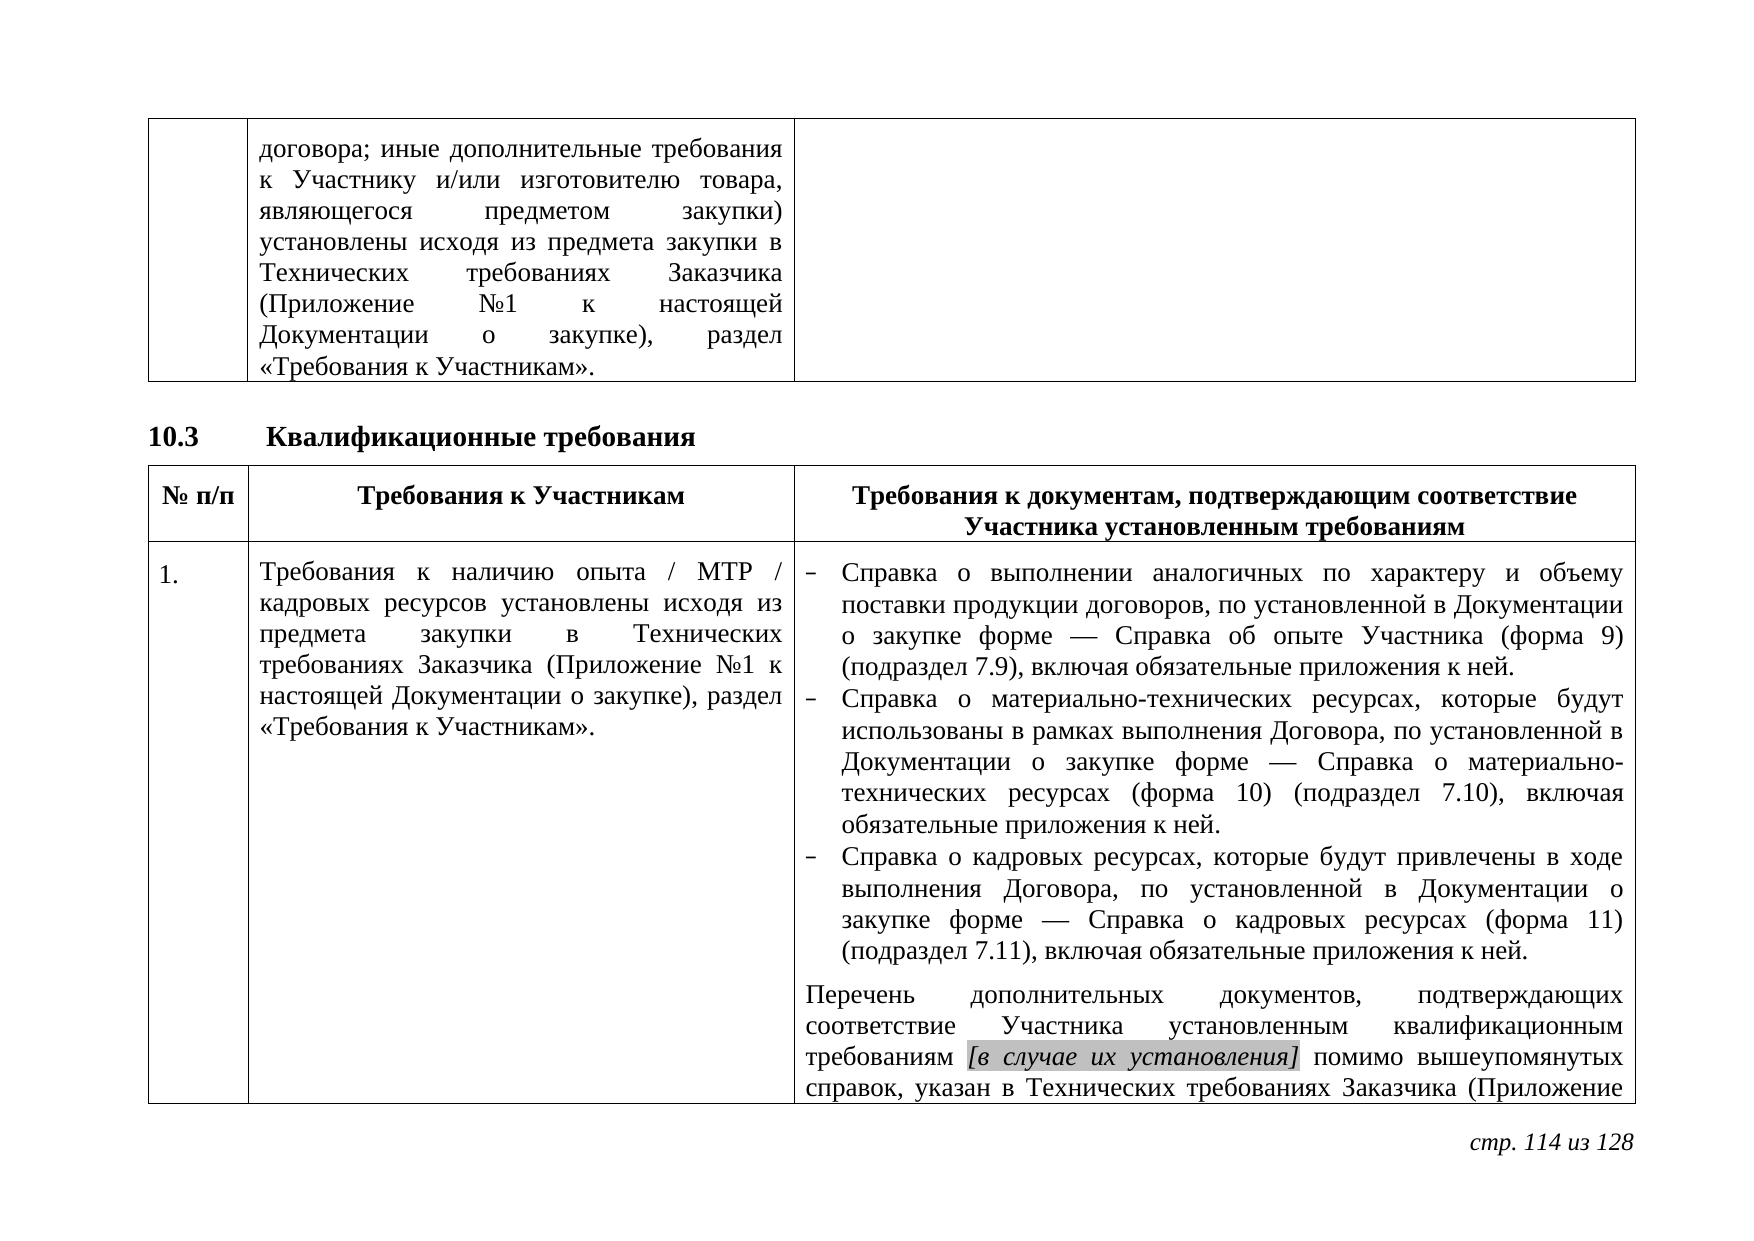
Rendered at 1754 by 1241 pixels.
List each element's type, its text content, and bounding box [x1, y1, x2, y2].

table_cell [249, 542, 794, 1102]
subtitle Квалификационные требования [148, 419, 1636, 453]
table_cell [795, 542, 1635, 1102]
table_header Требования к документам, подтверждающим соответствие Участника установленным требованиям [795, 466, 1635, 541]
table_header Требования к Участникам [249, 466, 794, 541]
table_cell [248, 119, 794, 381]
table_header № п/п [149, 466, 248, 541]
table_cell [149, 119, 247, 381]
table_cell [149, 542, 248, 1102]
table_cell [795, 119, 1635, 381]
